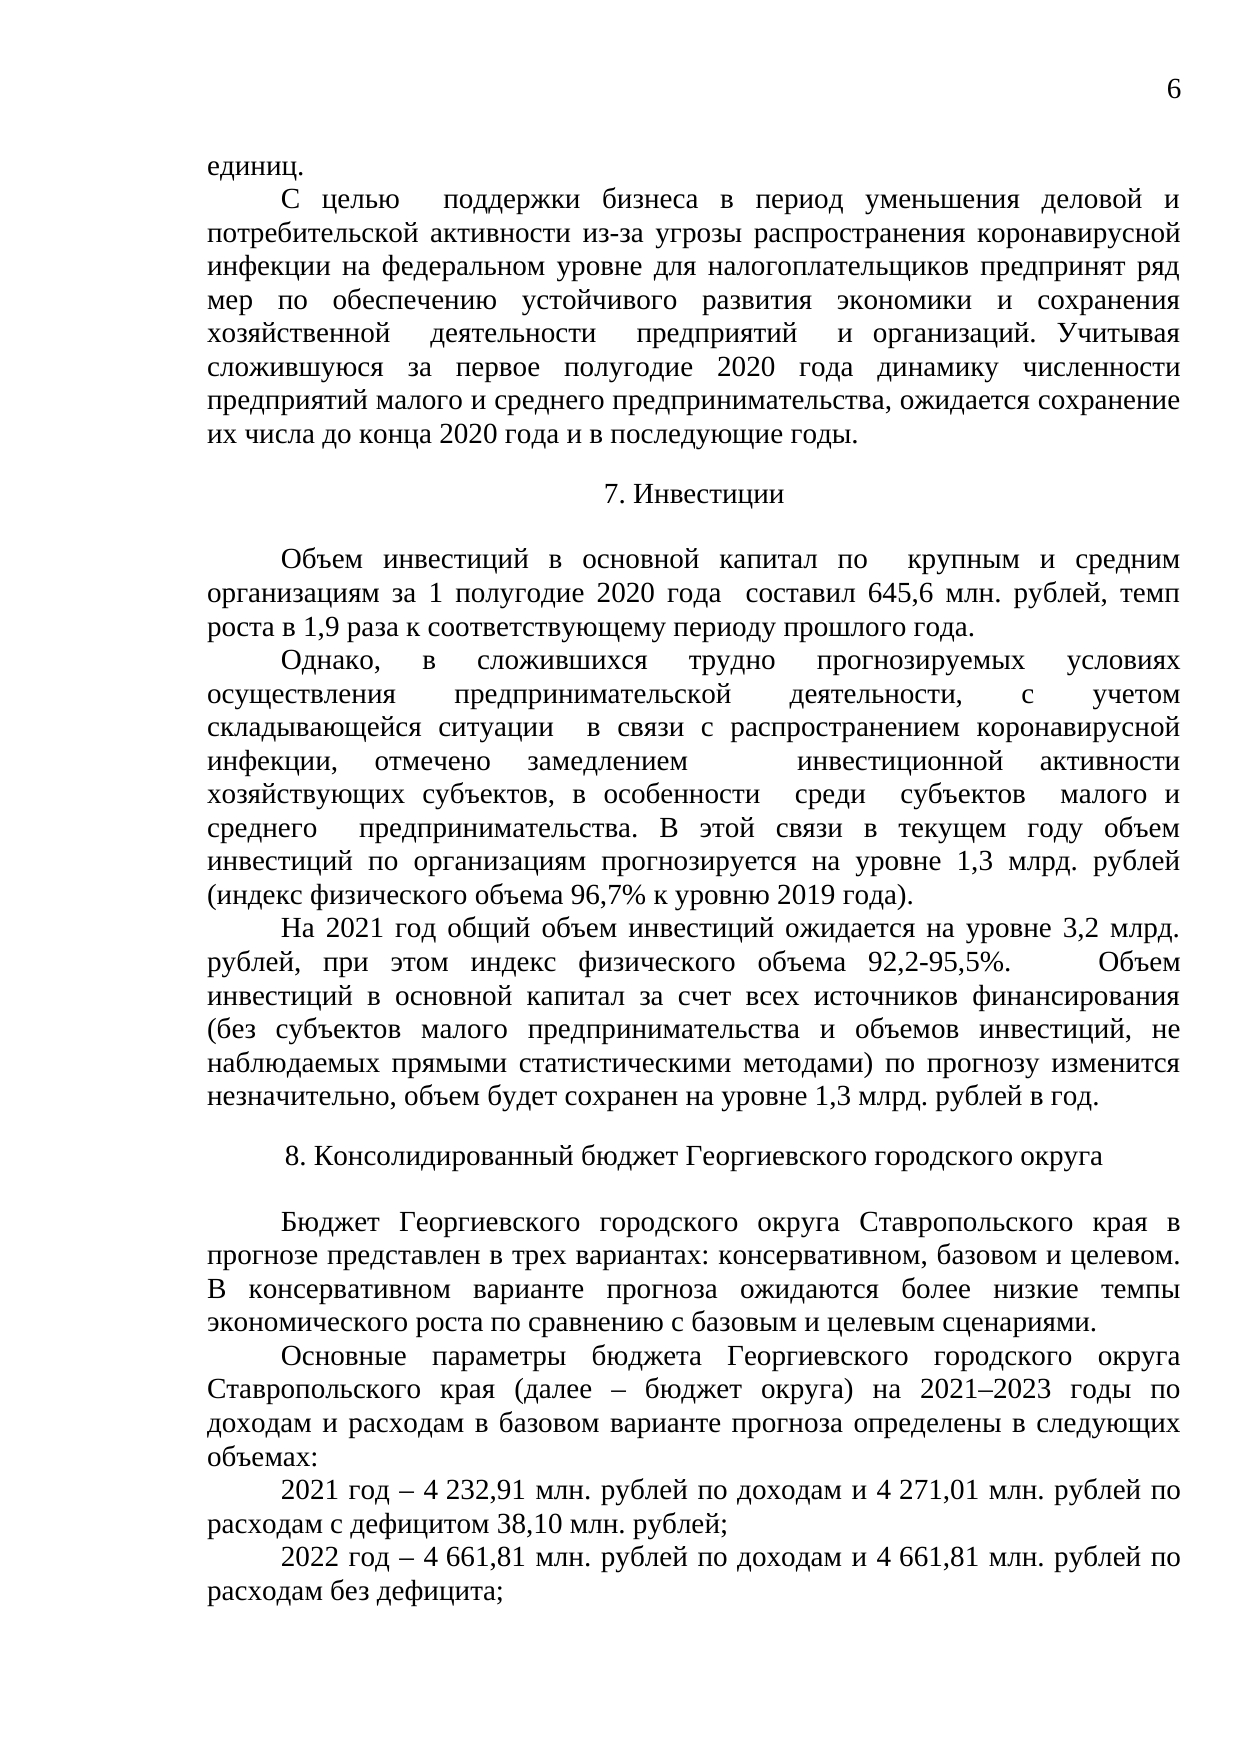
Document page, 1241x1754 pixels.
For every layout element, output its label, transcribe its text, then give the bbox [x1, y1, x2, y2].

text 7. Инвестиции [207, 483, 1181, 508]
text На 2021 год общий объем инвестиций ожидается на уровне 3,2 млрд. рублей, при этом индекс физического объема 92,2-95,5%. Объем инвестиций в основной капитал за счет всех источников финансирования (без субъектов малого предпринимательства и объемов инвестиций, не наблюдаемых прямыми статистическими методами) по прогнозу изменится незначительно, объем будет сохранен на уровне 1,3 млрд. рублей в год. [207, 911, 1181, 1112]
text С целью поддержки бизнеса в период уменьшения деловой и потребительской активности из-за угрозы распространения коронавирусной инфекции на федеральном уровне для налогоплательщиков предпринят ряд мер по обеспечению устойчивого развития экономики и сохранения хозяйственной деятельности предприятий и организаций. Учитывая сложившуюся за первое полугодие 2020 года динамику численности предприятий малого и среднего предпринимательства, ожидается сохранение их числа до конца 2020 года и в последующие годы. [207, 181, 1181, 449]
text Бюджет Георгиевского городского округа Ставропольского края в прогнозе представлен в трех вариантах: консервативном, базовом и целевом. В консервативном варианте прогноза ожидаются более низкие темпы экономического роста по сравнению с базовым и целевым сценариями. [207, 1204, 1181, 1338]
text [207, 148, 1181, 181]
text Основные параметры бюджета Георгиевского городского округа Ставропольского края (далее – бюджет округа) на 2021–2023 годы по доходам и расходам в базовом варианте прогноза определены в следующих объемах: [207, 1338, 1181, 1472]
text Объем инвестиций в основной капитал по крупным и средним организациям за 1 полугодие 2020 года составил 645,6 млн. рублей, темп роста в 1,9 раза к соответствующему периоду прошлого года. [207, 542, 1181, 642]
text 2021 год – 4 232,91 млн. рублей по доходам и 4 271,01 млн. рублей по расходам с дефицитом 38,10 млн. рублей; [207, 1472, 1181, 1539]
text 8. Консолидированный бюджет Георгиевского городского округа [207, 1145, 1181, 1170]
text Однако, в сложившихся трудно прогнозируемых условиях осуществления предпринимательской деятельности, с учетом складывающейся ситуации в связи с распространением коронавирусной инфекции, отмечено замедлением инвестиционной активности хозяйствующих субъектов, в особенности среди субъектов малого и среднего предпринимательства. В этой связи в текущем году объем инвестиций по организациям прогнозируется на уровне 1,3 млрд. рублей (индекс физического объема 96,7% к уровню 2019 года). [207, 642, 1181, 911]
text 2022 год – 4 661,81 млн. рублей по доходам и 4 661,81 млн. рублей по расходам без дефицита; [207, 1539, 1181, 1606]
